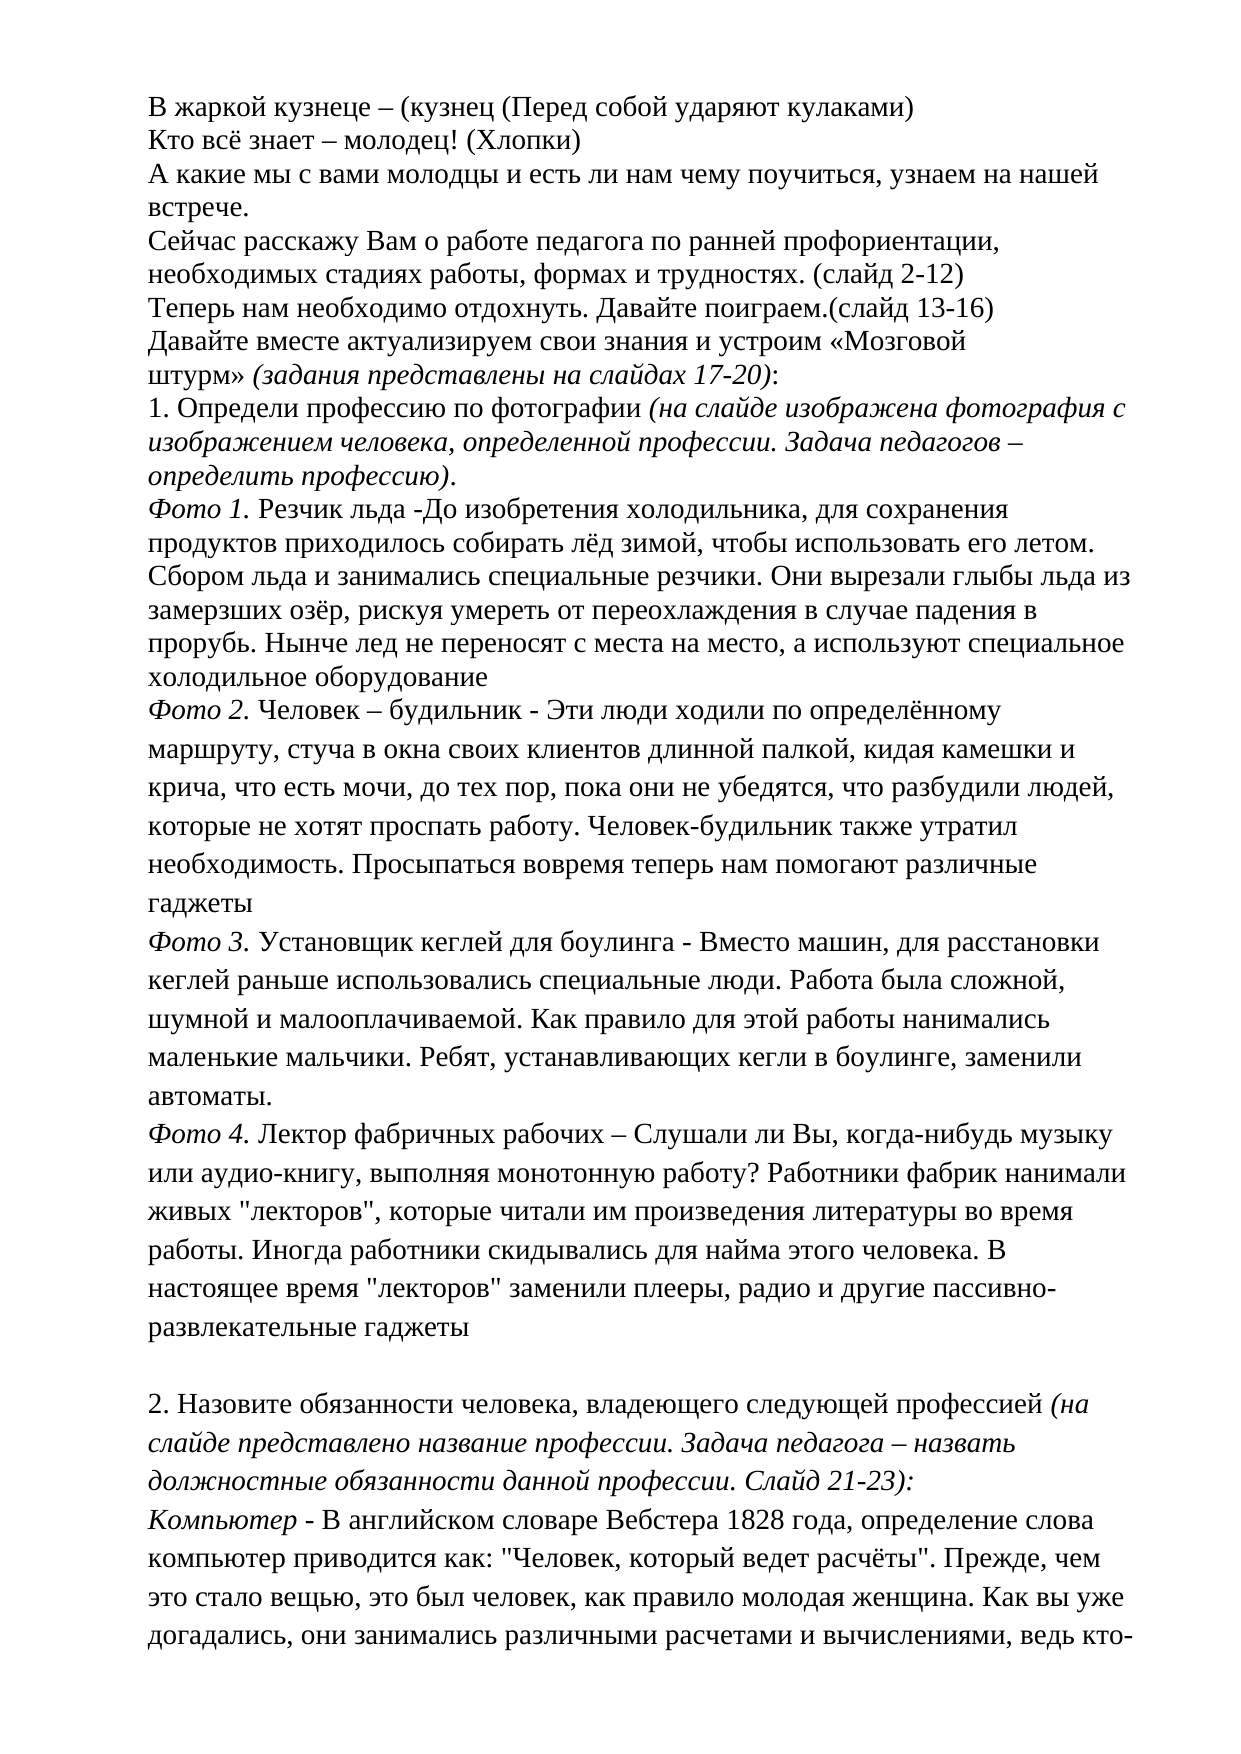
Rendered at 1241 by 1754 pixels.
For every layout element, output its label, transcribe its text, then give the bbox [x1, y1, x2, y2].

text Сейчас расскажу Вам о работе педагога по ранней профориентации, необходимых стадиях работы, формах и трудностях. (слайд 2-12) [964, 223, 1137, 290]
text Теперь нам необходимо отдохнуть. Давайте поиграем.(слайд 13-16) Давайте вместе актуализируем свои знания и устроим «Мозговой штурм» (задания представлены на слайдах 17-20): 1. Определи профессию по фотографии (на слайде изображена фотография с изображением человека, определенной профессии. Задача педагогов – определить профессию). Фото 1. Резчик льда -До изобретения холодильника, для сохранения продуктов приходилось собирать лёд зимой, чтобы использовать его летом. Сбором льда и занимались специальные резчики. Они вырезали глыбы льда из замерзших озёр, рискуя умереть от переохлаждения в случае падения в прорубь. Нынче лед не переносят с места на место, а используют специальное холодильное оборудование [148, 290, 1137, 692]
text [148, 692, 1137, 1651]
